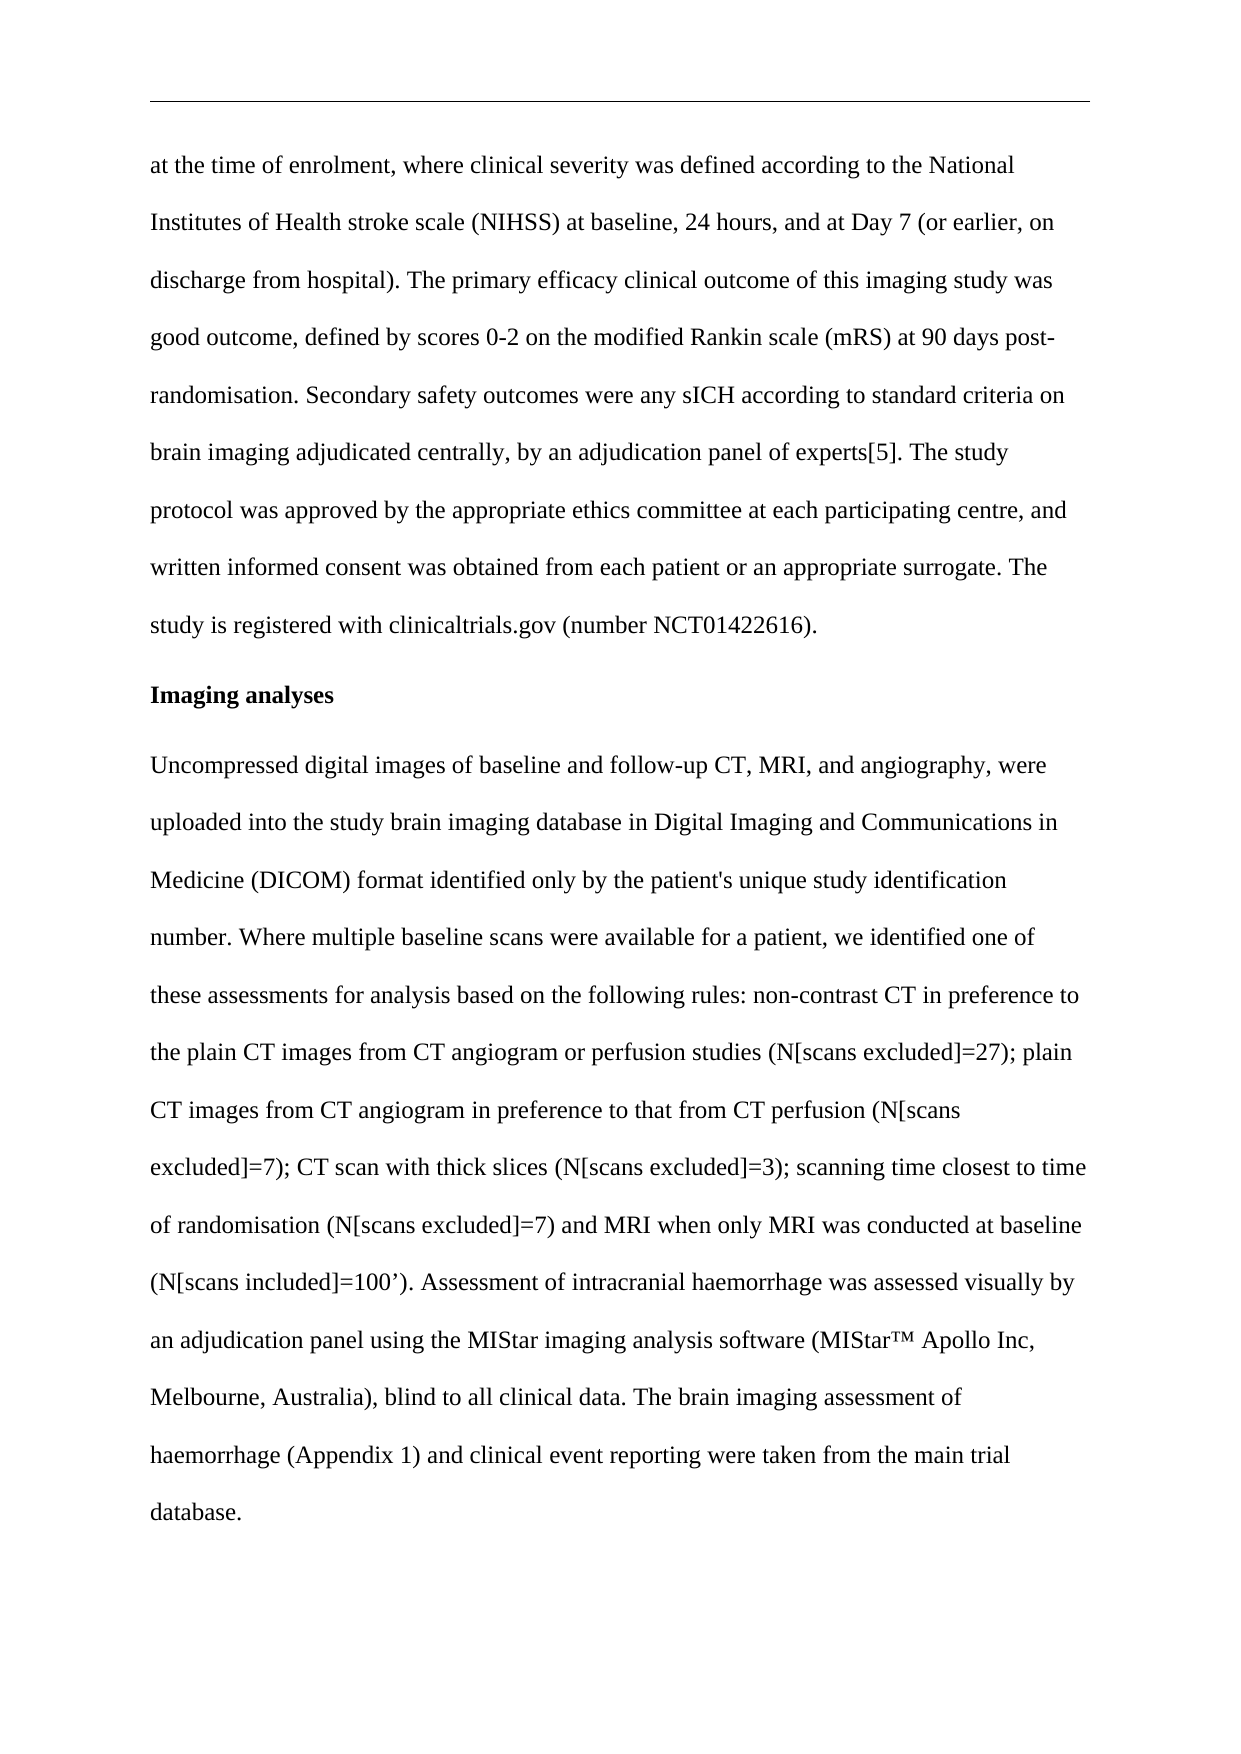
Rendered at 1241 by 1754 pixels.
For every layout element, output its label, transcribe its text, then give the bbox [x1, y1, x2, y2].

text Imaging analyses [150, 680, 1090, 709]
text Uncompressed digital images of baseline and follow-up CT, MRI, and angiography, were uploaded into the study brain imaging database in Digital Imaging and Communications in Medicine (DICOM) format identified only by the patient's unique study identification number. Where multiple baseline scans were available for a patient, we identified one of these assessments for analysis based on the following rules: non-contrast CT in preference to the plain CT images from CT angiogram or perfusion studies (N[scans excluded]=27); plain CT images from CT angiogram in preference to that from CT perfusion (N[scans excluded]=7); CT scan with thick slices (N[scans excluded]=3); scanning time closest to time of randomisation (N[scans excluded]=7) and MRI when only MRI was conducted at baseline (N[scans included]=100’). Assessment of intracranial haemorrhage was assessed visually by an adjudication panel using the MIStar imaging analysis software (MIStar™ Apollo Inc, Melbourne, Australia), blind to all clinical data. The brain imaging assessment of haemorrhage (Appendix 1) and clinical event reporting were taken from the main trial database. [150, 750, 1090, 1526]
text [150, 150, 1090, 639]
